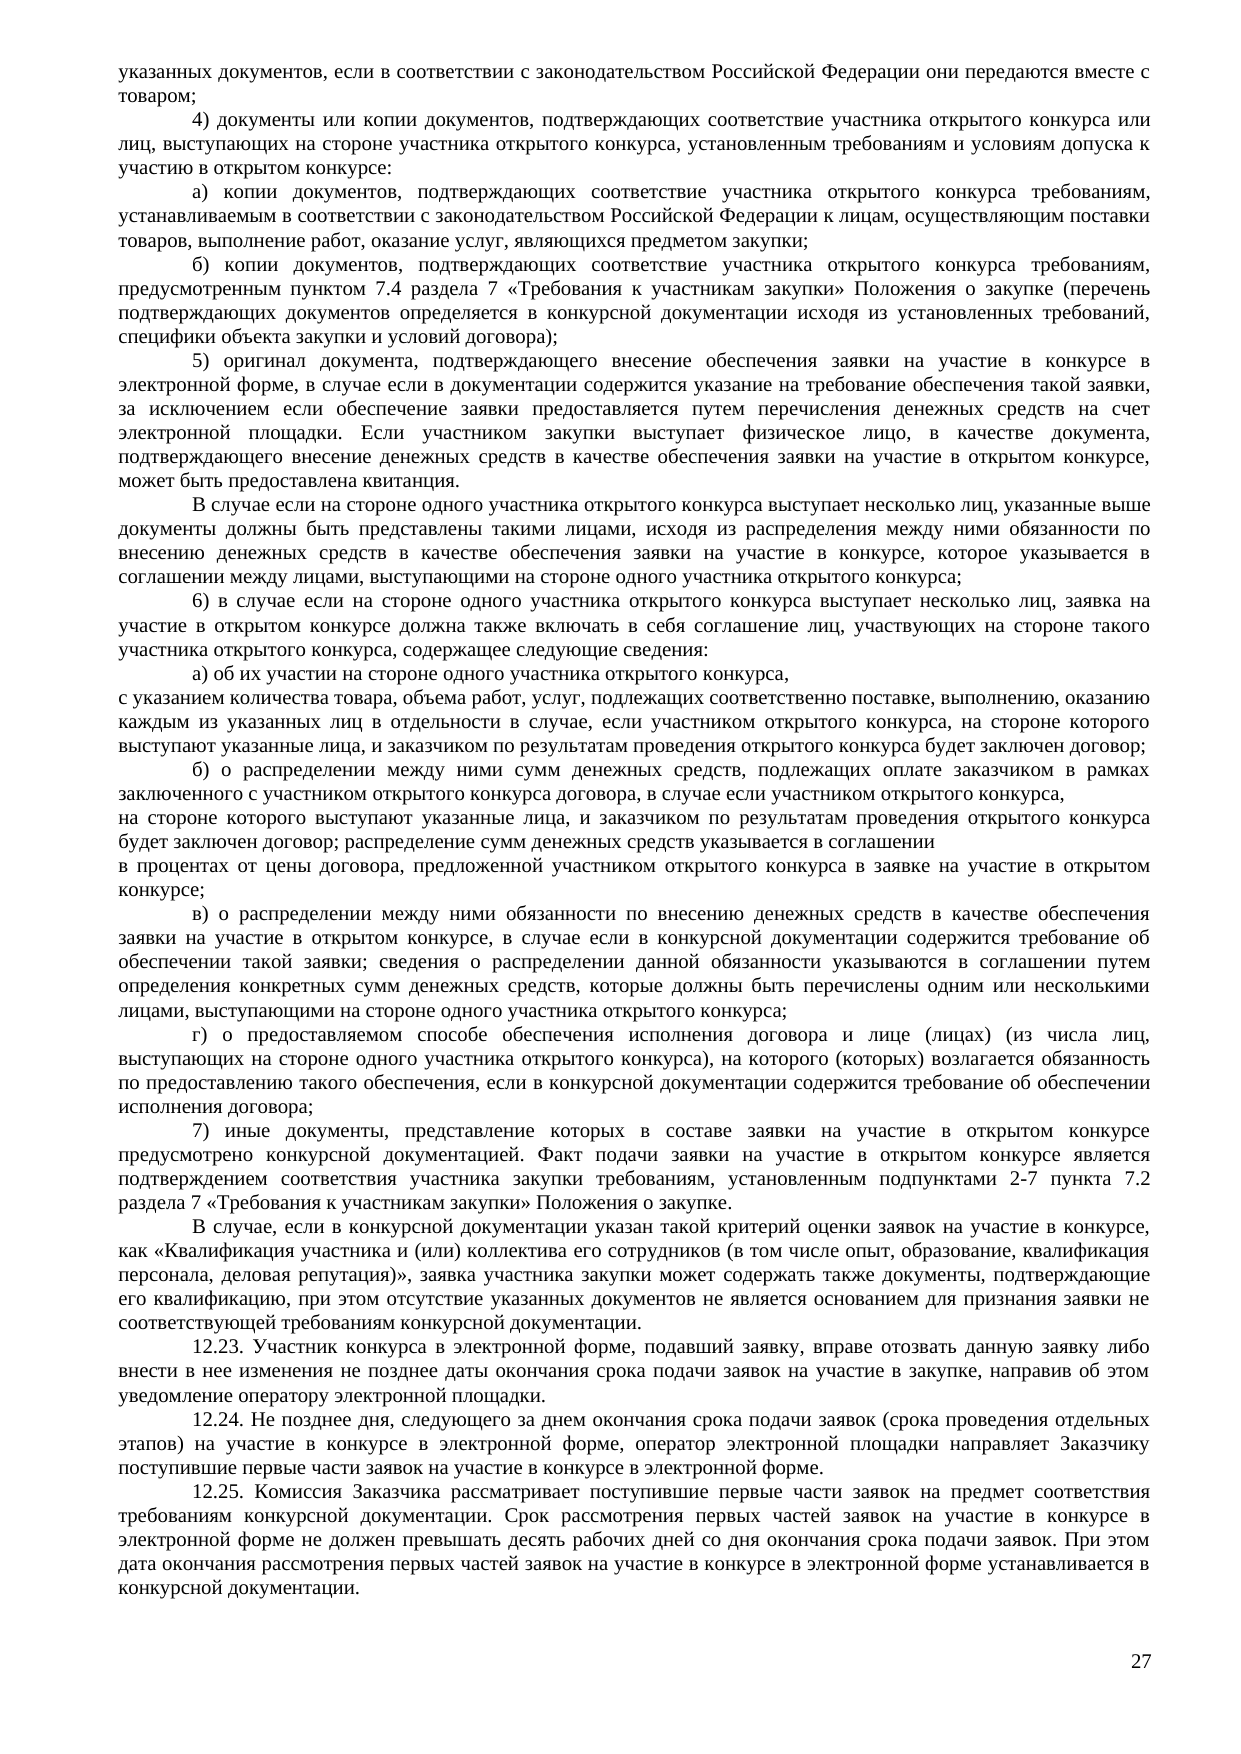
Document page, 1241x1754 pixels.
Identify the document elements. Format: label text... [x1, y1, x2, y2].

text г) о предоставляемом способе обеспечения исполнения договора и лице (лицах) (из числа лиц, выступающих на стороне одного участника открытого конкурса), на которого (которых) возлагается обязанность по предоставлению такого обеспечения, если в конкурсной документации содержится требование об обеспечении исполнения договора; [118, 1022, 1152, 1118]
text а) об их участии на стороне одного участника открытого конкурса, [118, 661, 1152, 685]
text в процентах от цены договора, предложенной участником открытого конкурса в заявке на участие в открытом конкурсе; [118, 853, 1152, 901]
text В случае если на стороне одного участника открытого конкурса выступает несколько лиц, указанные выше документы должны быть представлены такими лицами, исходя из распределения между ними обязанности по внесению денежных средств в качестве обеспечения заявки на участие в конкурсе, которое указывается в соглашении между лицами, выступающими на стороне одного участника открытого конкурса; [118, 492, 1152, 588]
text 12.25. Комиссия Заказчика рассматривает поступившие первые части заявок на предмет соответствия требованиям конкурсной документации. Срок рассмотрения первых частей заявок на участие в конкурсе в электронной форме не должен превышать десять рабочих дней со дня окончания срока подачи заявок. При этом дата окончания рассмотрения первых частей заявок на участие в конкурсе в электронной форме устанавливается в конкурсной документации. [118, 1479, 1152, 1599]
text 12.23. Участник конкурса в электронной форме, подавший заявку, вправе отозвать данную заявку либо внести в нее изменения не позднее даты окончания срока подачи заявок на участие в закупке, направив об этом уведомление оператору электронной площадки. [118, 1334, 1152, 1407]
text в) о распределении между ними обязанности по внесению денежных средств в качестве обеспечения заявки на участие в открытом конкурсе, в случае если в конкурсной документации содержится требование об обеспечении такой заявки; сведения о распределении данной обязанности указываются в соглашении путем определения конкретных сумм денежных средств, которые должны быть перечислены одним или несколькими лицами, выступающими на стороне одного участника открытого конкурса; [118, 901, 1152, 1022]
text на стороне которого выступают указанные лица, и заказчиком по результатам проведения открытого конкурса будет заключен договор; распределение сумм денежных средств указывается в соглашении [118, 805, 1152, 853]
text б) копии документов, подтверждающих соответствие участника открытого конкурса требованиям, предусмотренным пунктом 7.4 раздела 7 «Требования к участникам закупки» Положения о закупке (перечень подтверждающих документов определяется в конкурсной документации исходя из установленных требований, специфики объекта закупки и условий договора); [118, 252, 1152, 348]
text В случае, если в конкурсной документации указан такой критерий оценки заявок на участие в конкурсе, как «Квалификация участника и (или) коллектива его сотрудников (в том числе опыт, образование, квалификация персонала, деловая репутация)», заявка участника закупки может содержать также документы, подтверждающие его квалификацию, при этом отсутствие указанных документов не является основанием для признания заявки не соответствующей требованиям конкурсной документации. [118, 1214, 1152, 1334]
text с указанием количества товара, объема работ, услуг, подлежащих соответственно поставке, выполнению, оказанию каждым из указанных лиц в отдельности в случае, если участником открытого конкурса, на стороне которого выступают указанные лица, и заказчиком по результатам проведения открытого конкурса будет заключен договор; [118, 685, 1152, 757]
text 6) в случае если на стороне одного участника открытого конкурса выступает несколько лиц, заявка на участие в открытом конкурсе должна также включать в себя соглашение лиц, участвующих на стороне такого участника открытого конкурса, содержащее следующие сведения: [118, 588, 1152, 661]
text 12.24. Не позднее дня, следующего за днем окончания срока подачи заявок (срока проведения отдельных этапов) на участие в конкурсе в электронной форме, оператор электронной площадки направляет Заказчику поступившие первые части заявок на участие в конкурсе в электронной форме. [118, 1407, 1152, 1479]
text б) о распределении между ними сумм денежных средств, подлежащих оплате заказчиком в рамках заключенного с участником открытого конкурса договора, в случае если участником открытого конкурса, [118, 757, 1152, 805]
text 4) документы или копии документов, подтверждающих соответствие участника открытого конкурса или лиц, выступающих на стороне участника открытого конкурса, установленным требованиям и условиям допуска к участию в открытом конкурсе: [118, 107, 1152, 179]
text 5) оригинал документа, подтверждающего внесение обеспечения заявки на участие в конкурсе в электронной форме, в случае если в документации содержится указание на требование обеспечения такой заявки, за исключением если обеспечение заявки предоставляется путем перечисления денежных средств на счет электронной площадки. Если участником закупки выступает физическое лицо, в качестве документа, подтверждающего внесение денежных средств в качестве обеспечения заявки на участие в открытом конкурсе, может быть предоставлена квитанция. [118, 348, 1152, 492]
text а) копии документов, подтверждающих соответствие участника открытого конкурса требованиям, устанавливаемым в соответствии с законодательством Российской Федерации к лицам, осуществляющим поставки товаров, выполнение работ, оказание услуг, являющихся предметом закупки; [118, 179, 1152, 252]
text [118, 59, 1152, 107]
text 7) иные документы, представление которых в составе заявки на участие в открытом конкурсе предусмотрено конкурсной документацией. Факт подачи заявки на участие в открытом конкурсе является подтверждением соответствия участника закупки требованиям, установленным подпунктами 2-7 пункта 7.2 раздела 7 «Требования к участникам закупки» Положения о закупке. [118, 1118, 1152, 1214]
